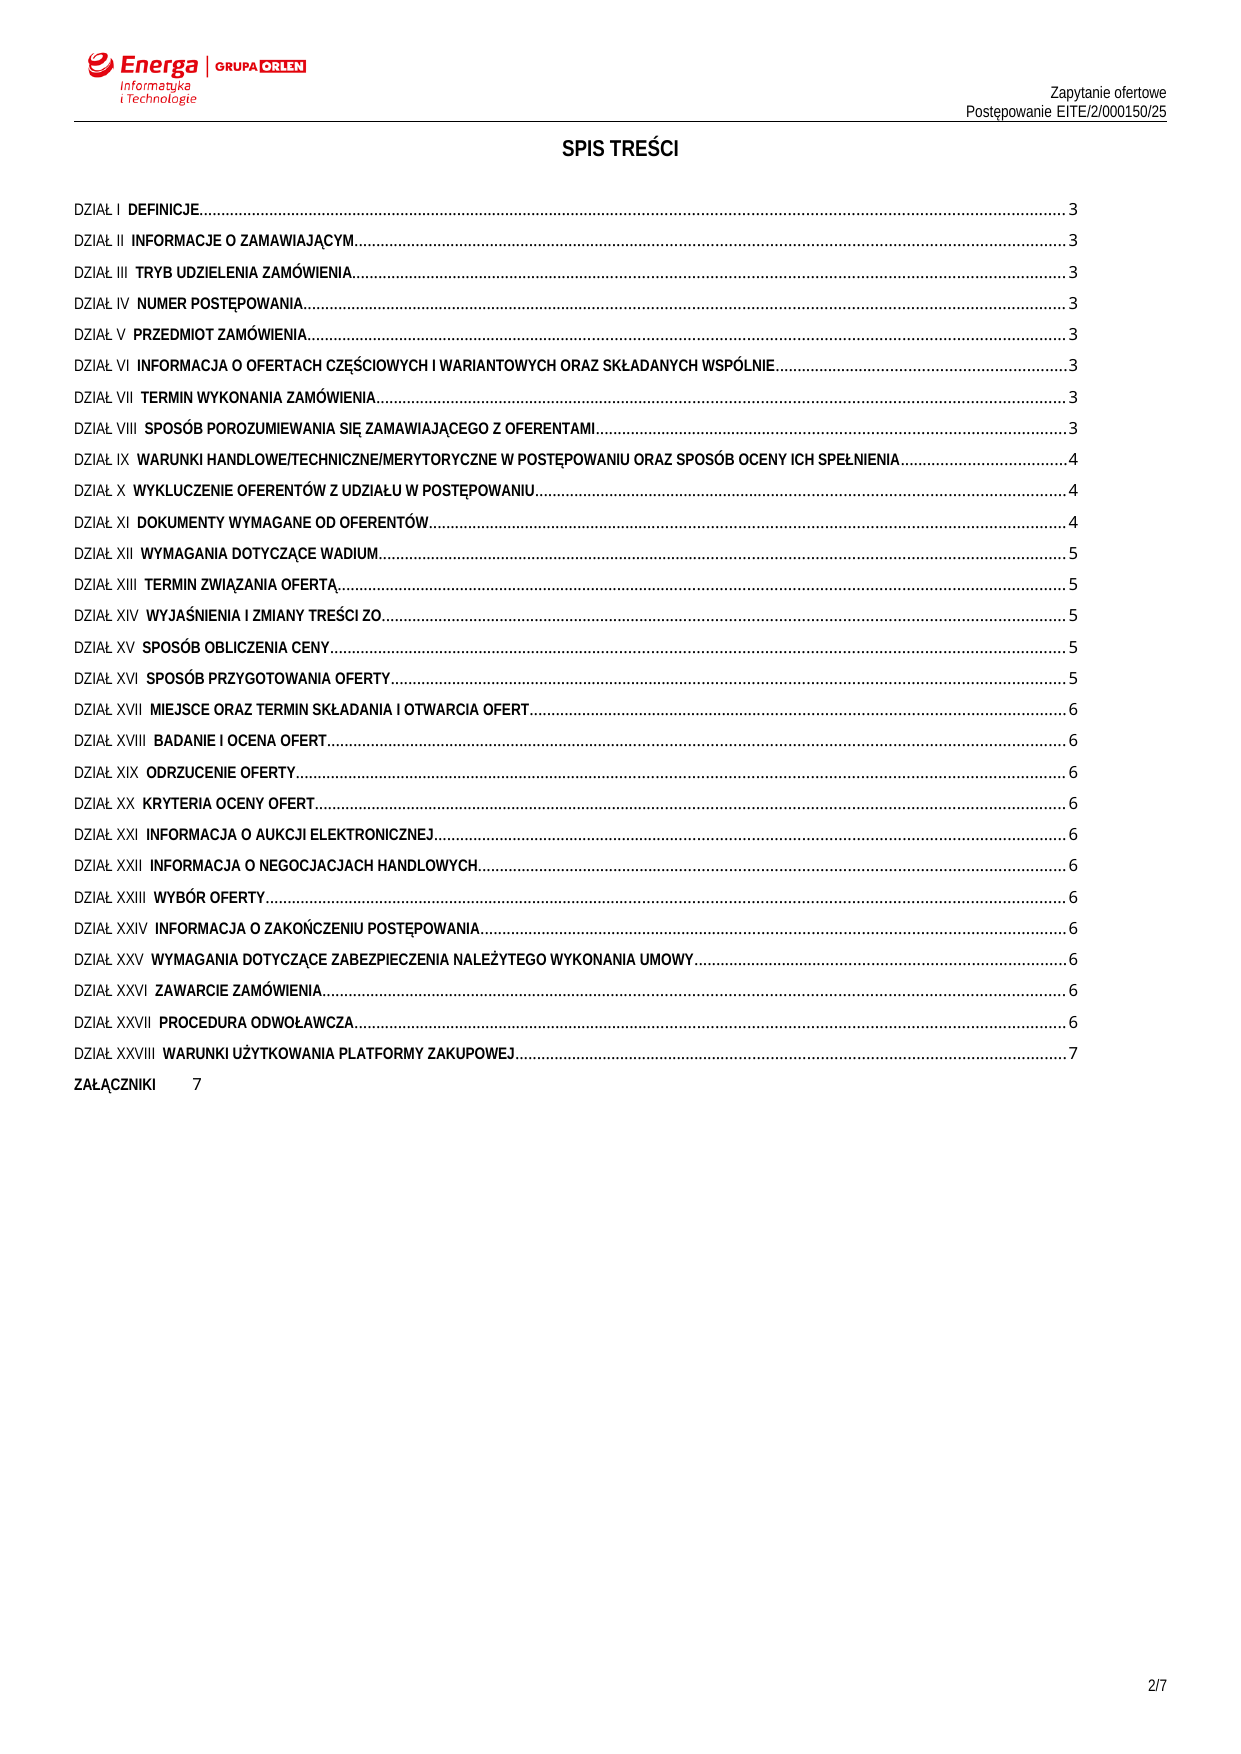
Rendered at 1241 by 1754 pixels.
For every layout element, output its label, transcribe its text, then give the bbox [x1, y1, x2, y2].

text DZIAŁ XX KRYTERIA OCENY OFERT 6 [74, 783, 1167, 814]
text DZIAŁ XVIII BADANIE I OCENA OFERT 6 [74, 720, 1167, 752]
text DZIAŁ II INFORMACJE O ZAMAWIAJĄCYM 3 [74, 220, 1167, 252]
text DZIAŁ XIX ODRZUCENIE OFERTY 6 [74, 752, 1167, 783]
text DZIAŁ XVII MIEJSCE ORAZ TERMIN SKŁADANIA I OTWARCIA OFERT 6 [74, 689, 1167, 720]
text DZIAŁ IX WARUNKI HANDLOWE/TECHNICZNE/MERYTORYCZNE W POSTĘPOWANIU ORAZ SPOSÓB OCENY ICH SPEŁNIENIA 4 [74, 439, 1167, 470]
text DZIAŁ IV NUMER POSTĘPOWANIA 3 [74, 283, 1167, 314]
text DZIAŁ XXIV INFORMACJA O ZAKOŃCZENIU POSTĘPOWANIA 6 [74, 908, 1167, 939]
text DZIAŁ XXV WYMAGANIA DOTYCZĄCE ZABEZPIECZENIA NALEŻYTEGO WYKONANIA UMOWY 6 [74, 939, 1167, 970]
text DZIAŁ XVI SPOSÓB PRZYGOTOWANIA OFERTY 5 [74, 658, 1167, 689]
text DZIAŁ I DEFINICJE 3 [74, 189, 1167, 220]
text DZIAŁ VI INFORMACJA O OFERTACH CZĘŚCIOWYCH I WARIANTOWYCH ORAZ SKŁADANYCH WSPÓLNIE 3 [74, 345, 1167, 377]
picture [73, 42, 320, 117]
text DZIAŁ XXIII WYBÓR OFERTY 6 [74, 877, 1167, 908]
text DZIAŁ XII WYMAGANIA DOTYCZĄCE WADIUM 5 [74, 533, 1167, 564]
text DZIAŁ XIII TERMIN ZWIĄZANIA OFERTĄ 5 [74, 564, 1167, 595]
text DZIAŁ XV SPOSÓB OBLICZENIA CENY 5 [74, 627, 1167, 658]
text DZIAŁ V PRZEDMIOT ZAMÓWIENIA 3 [74, 314, 1167, 345]
text DZIAŁ XXI INFORMACJA O AUKCJI ELEKTRONICZNEJ 6 [74, 814, 1167, 845]
text DZIAŁ VIII SPOSÓB POROZUMIEWANIA SIĘ ZAMAWIAJĄCEGO Z OFERENTAMI 3 [74, 408, 1167, 439]
text DZIAŁ VII TERMIN WYKONANIA ZAMÓWIENIA 3 [74, 377, 1167, 408]
text DZIAŁ X WYKLUCZENIE OFERENTÓW Z UDZIAŁU W POSTĘPOWANIU 4 [74, 470, 1167, 502]
text DZIAŁ XXVI ZAWARCIE ZAMÓWIENIA 6 [74, 970, 1167, 1002]
text DZIAŁ XXVII PROCEDURA ODWOŁAWCZA 6 [74, 1002, 1167, 1033]
text DZIAŁ XXVIII WARUNKI UŻYTKOWANIA PLATFORMY ZAKUPOWEJ 7 [74, 1033, 1167, 1064]
text DZIAŁ XXII INFORMACJA O NEGOCJACJACH HANDLOWYCH 6 [74, 845, 1167, 877]
text DZIAŁ XI DOKUMENTY WYMAGANE OD OFERENTÓW 4 [74, 502, 1167, 533]
text DZIAŁ III TRYB UDZIELENIA ZAMÓWIENIA 3 [74, 252, 1167, 283]
text ZAŁĄCZNIKI 7 [74, 1064, 1167, 1095]
text DZIAŁ XIV WYJAŚNIENIA I ZMIANY TREŚCI ZO 5 [74, 595, 1167, 627]
text SPIS TREŚCI [74, 135, 1167, 162]
